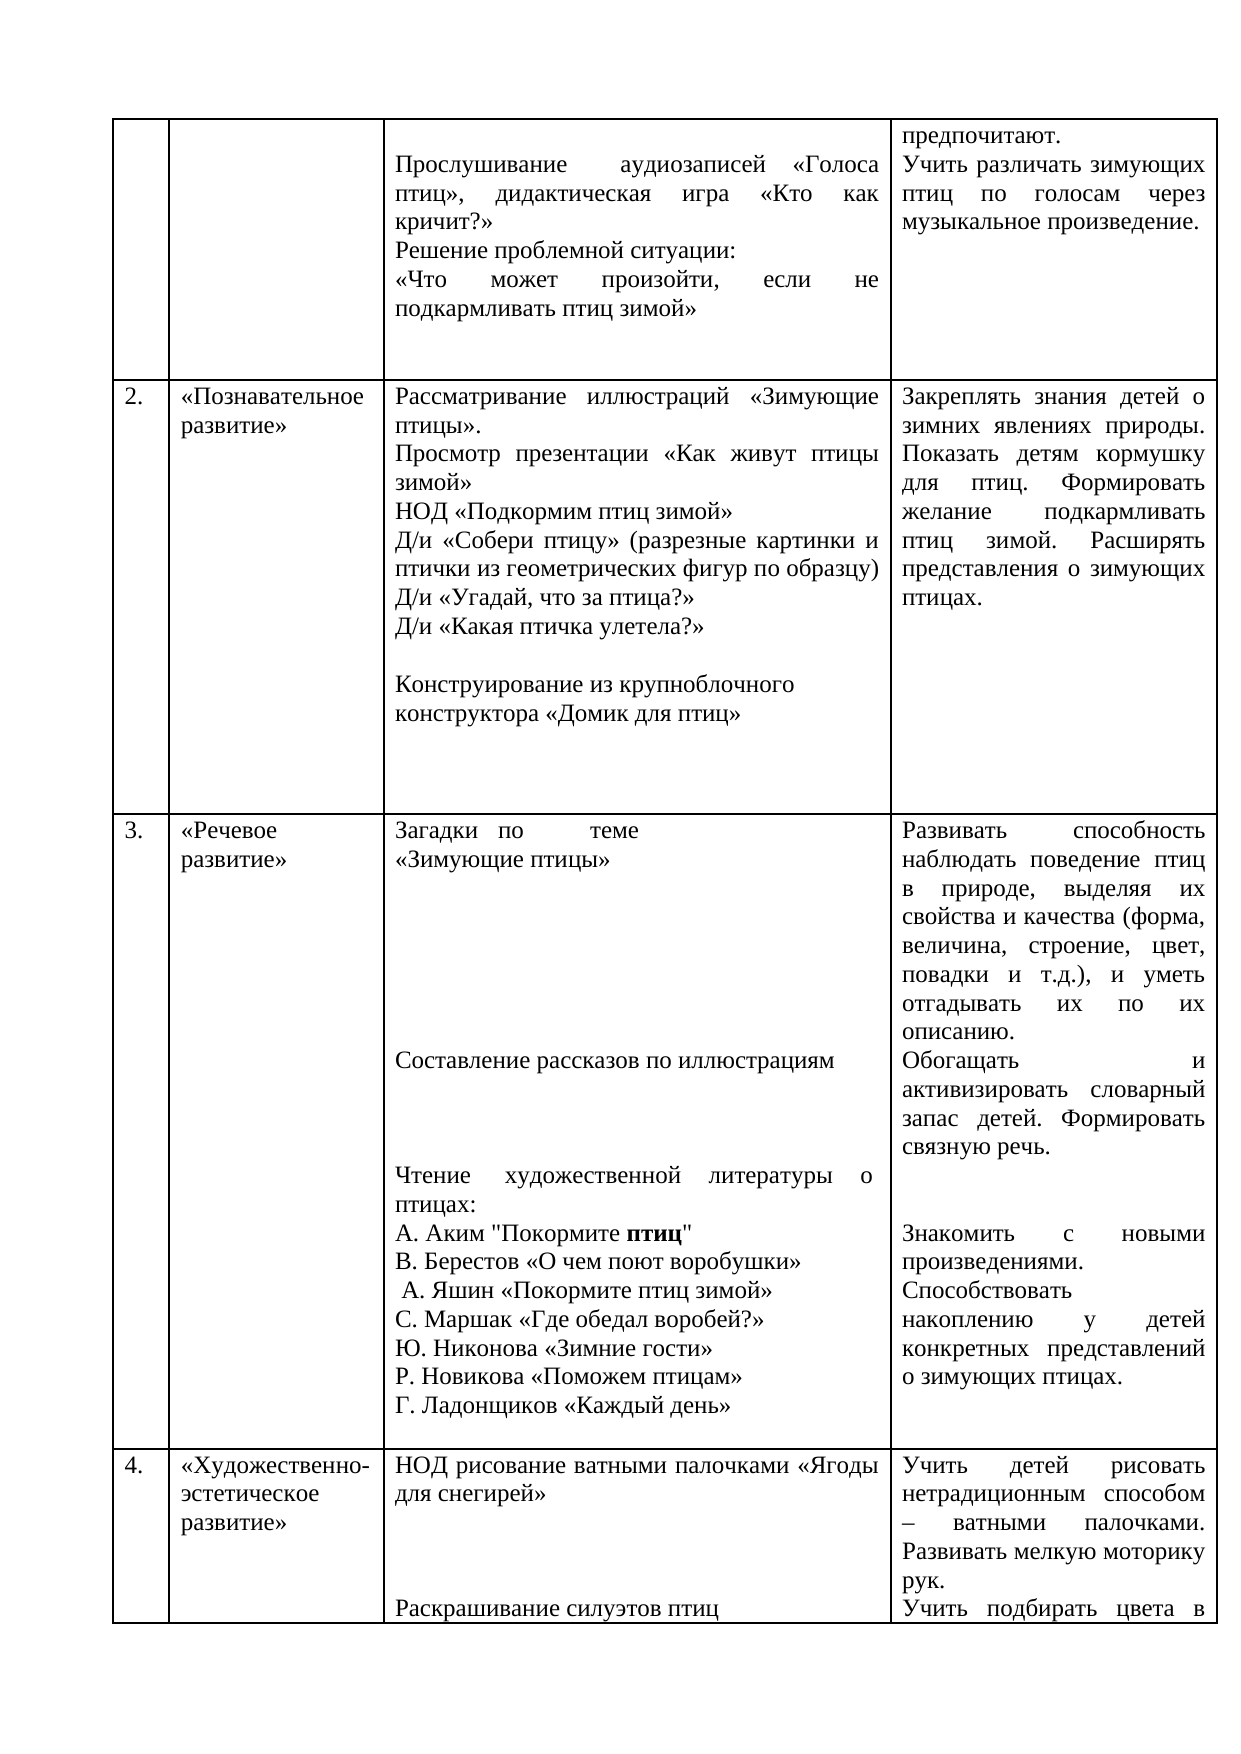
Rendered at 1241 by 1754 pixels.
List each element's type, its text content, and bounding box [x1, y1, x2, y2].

table_cell 2. [114, 381, 168, 813]
table_cell Рассматривание иллюстраций «Зимующие птицы». Просмотр презентации «Как живут птицы зимой» НОД «Подкормим птиц зимой» Д/и «Собери птицу» (разрезные картинки и птички из геометрических фигур по образцу) Д/и «Угадай, что за птица?» Д/и «Какая птичка улетела?» Конструирование из крупноблочного конструктора «Домик для птиц» [385, 381, 890, 813]
table_cell Закреплять знания детей о зимних явлениях природы. Показать детям кормушку для птиц. Формировать желание подкармливать птиц зимой. Расширять представления о зимующих птицах. [892, 381, 1216, 813]
table_cell 3. [114, 815, 168, 1448]
table_cell 1. [114, 120, 168, 379]
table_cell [892, 120, 1216, 379]
table_cell 4. [114, 1450, 168, 1622]
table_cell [892, 1450, 1216, 1622]
table_cell «Речевое развитие» [170, 815, 383, 1448]
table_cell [170, 1450, 383, 1622]
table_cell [170, 120, 383, 379]
table_cell «Познавательное развитие» [170, 381, 383, 813]
table_cell Загадки по теме «Зимующие птицы» Составление рассказов по иллюстрациям Чтение художественной литературы о птицах: А. Аким "Покормите птиц" В. Берестов «О чем поют воробушки» А. Яшин «Покормите птиц зимой» С. Маршак «Где обедал воробей?» Ю. Никонова «Зимние гости» Р. Новикова «Поможем птицам» Г. Ладонщиков «Каждый день» [385, 815, 890, 1448]
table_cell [385, 120, 890, 379]
table_cell Развивать способность наблюдать поведение птиц в природе, выделяя их свойства и качества (форма, величина, строение, цвет, повадки и т.д.), и уметь отгадывать их по их описанию. Обогащать и активизировать словарный запас детей. Формировать связную речь. Знакомить с новыми произведениями. Способствовать накоплению у детей конкретных представлений о зимующих птицах. [892, 815, 1216, 1448]
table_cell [385, 1450, 890, 1622]
